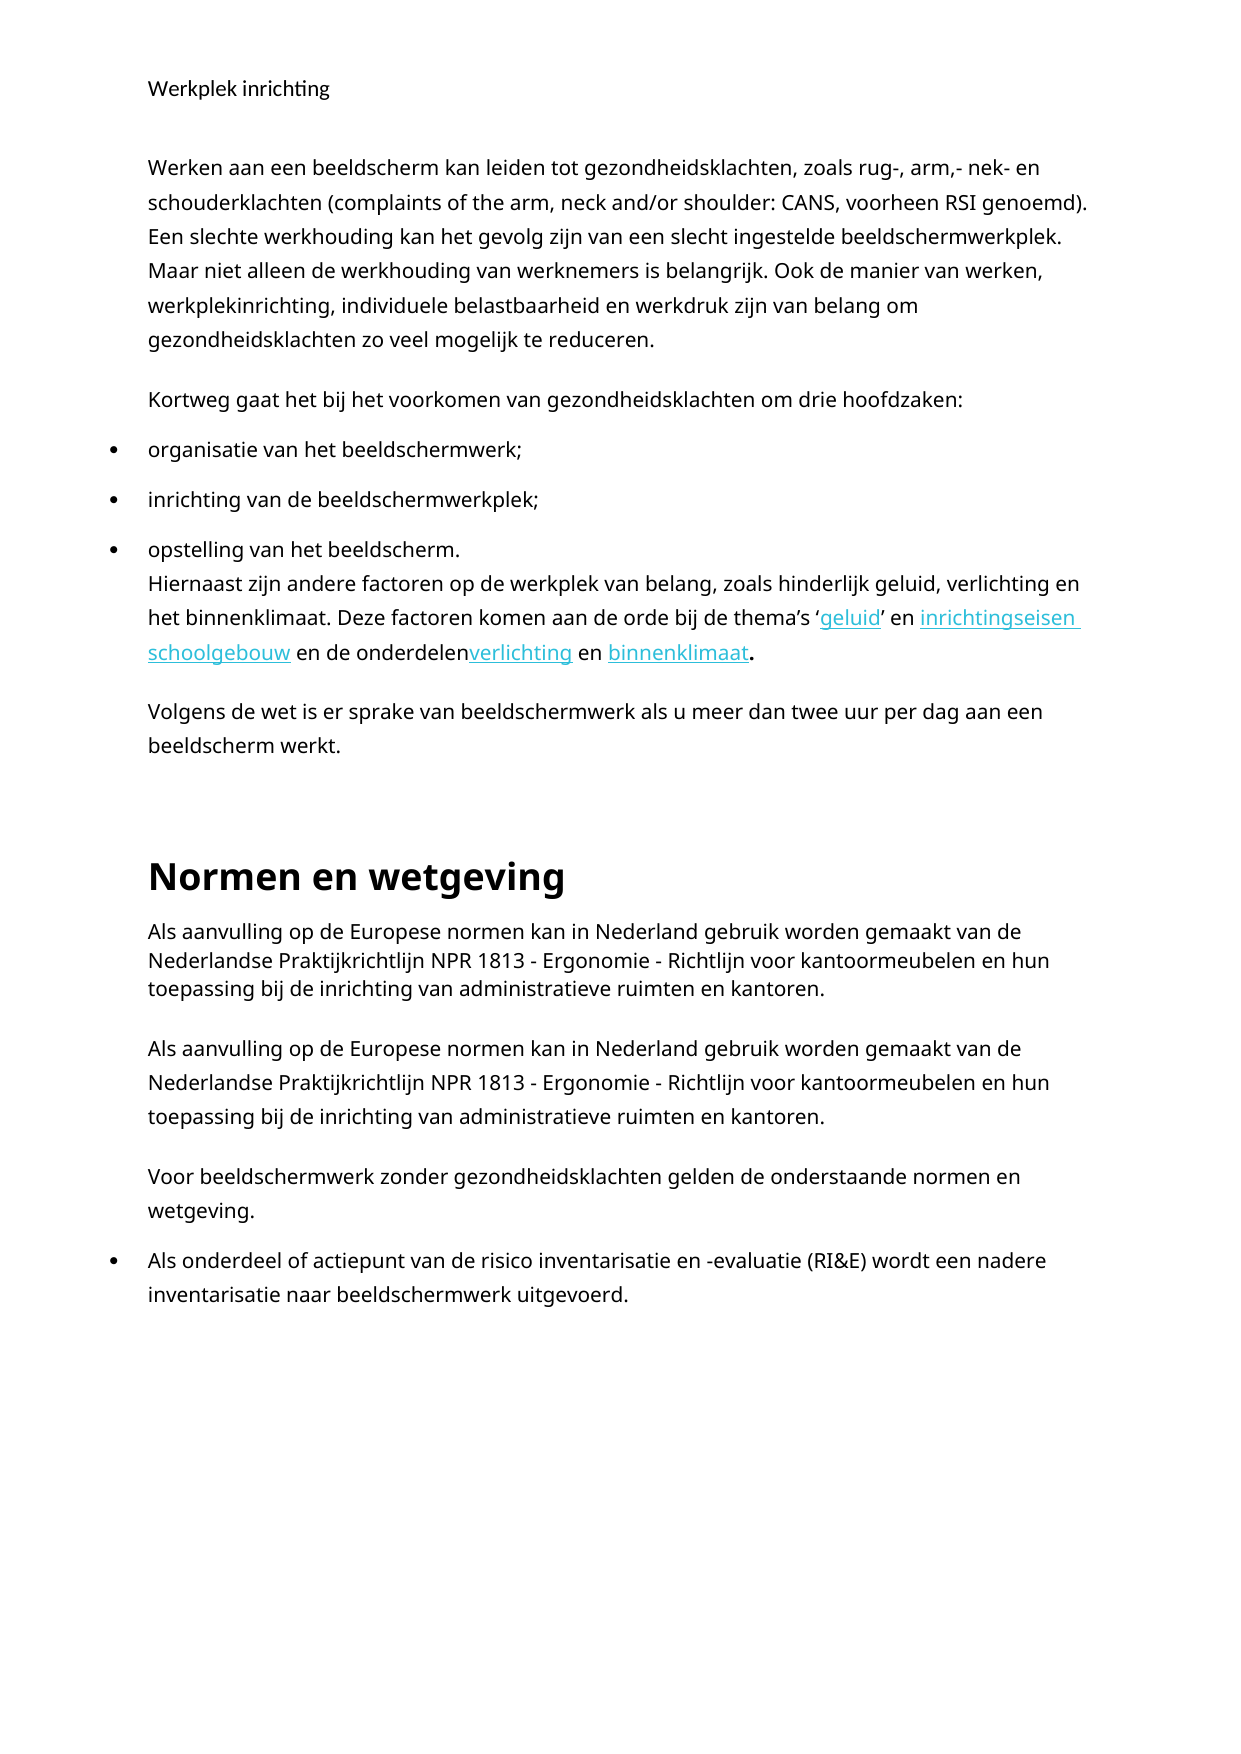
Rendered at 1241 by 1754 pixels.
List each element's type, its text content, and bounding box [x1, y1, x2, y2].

text Als aanvulling op de Europese normen kan in Nederland gebruik worden gemaakt van de Nederlandse Praktijkrichtlijn NPR 1813 - Ergonomie - Richtlijn voor kantoormeubelen en hun toepassing bij de inrichting van administratieve ruimten en kantoren. [148, 1028, 1093, 1131]
list inrichting van de beeldschermwerkplek; [110, 479, 1093, 513]
text Als aanvulling op de Europese normen kan in Nederland gebruik worden gemaakt van de Nederlandse Praktijkrichtlijn NPR 1813 - Ergonomie - Richtlijn voor kantoormeubelen en hun toepassing bij de inrichting van administratieve ruimten en kantoren. [148, 917, 1093, 1003]
text Voor beeldschermwerk zonder gezondheidsklachten gelden de onderstaande normen en wetgeving. [148, 1156, 1093, 1224]
text Normen en wetgeving [148, 851, 1093, 902]
text Hiernaast zijn andere factoren op de werkplek van belang, zoals hinderlijk geluid, verlichting en het binnenklimaat. Deze factoren komen aan de orde bij de thema’s ‘geluid’ en inrichtingseisen schoolgebouw en de onderdelenverlichting en binnenklimaat. [148, 563, 1093, 666]
list opstelling van het beeldscherm. [110, 529, 1093, 563]
text Werken aan een beeldscherm kan leiden tot gezondheidsklachten, zoals rug-, arm,- nek- en schouderklachten (complaints of the arm, neck and/or shoulder: CANS, voorheen RSI genoemd). Een slechte werkhouding kan het gevolg zijn van een slecht ingestelde beeldschermwerkplek. Maar niet alleen de werkhouding van werknemers is belangrijk. Ook de manier van werken, werkplekinrichting, individuele belastbaarheid en werkdruk zijn van belang om gezondheidsklachten zo veel mogelijk te reduceren. [148, 148, 1093, 354]
list organisatie van het beeldschermwerk; [110, 429, 1093, 463]
text Volgens de wet is er sprake van beeldschermwerk als u meer dan twee uur per dag aan een beeldscherm werkt. [148, 691, 1093, 760]
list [110, 1240, 1093, 1309]
text Kortweg gaat het bij het voorkomen van gezondheidsklachten om drie hoofdzaken: [148, 379, 1093, 413]
